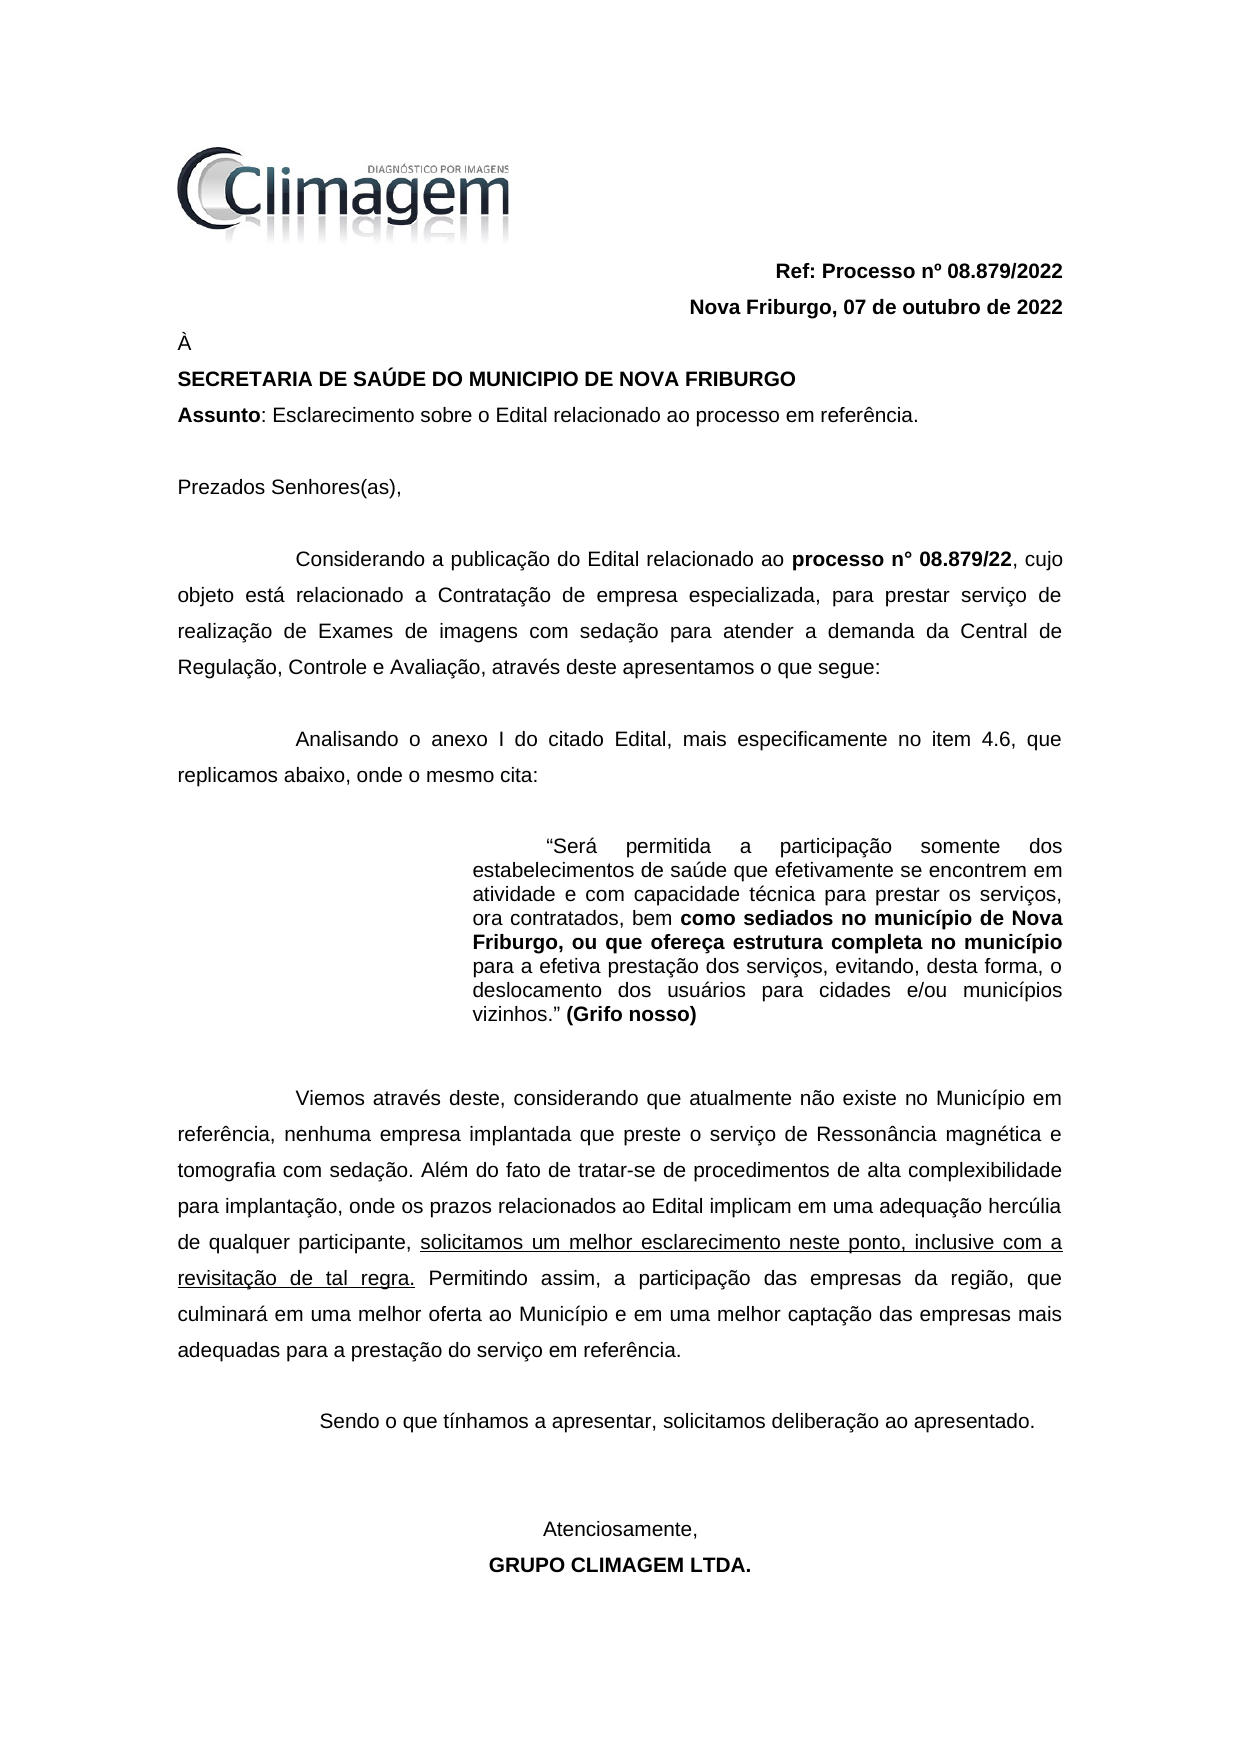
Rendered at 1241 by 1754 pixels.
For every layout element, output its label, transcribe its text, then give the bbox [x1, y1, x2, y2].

text Sendo o que tínhamos a apresentar, solicitamos deliberação ao apresentado. [177, 1409, 1063, 1433]
text Ref: Processo nº 08.879/2022 [177, 259, 1063, 283]
text À [177, 331, 1063, 355]
text Nova Friburgo, 07 de outubro de 2022 [177, 295, 1063, 319]
text Atenciosamente, [177, 1517, 1064, 1541]
text Assunto: Esclarecimento sobre o Edital relacionado ao processo em referência. [177, 403, 1063, 427]
text SECRETARIA DE SAÚDE DO MUNICIPIO DE NOVA FRIBURGO [177, 367, 1063, 391]
text Viemos através deste, considerando que atualmente não existe no Município em referência, nenhuma empresa implantada que preste o serviço de Ressonância magnética e tomografia com sedação. Além do fato de tratar-se de procedimentos de alta complexibilidade para implantação, onde os prazos relacionados ao Edital implicam em uma adequação hercúlia de qualquer participante, solicitamos um melhor esclarecimento neste ponto, inclusive com a revisitação de tal regra. Permitindo assim, a participação das empresas da região, que culminará em uma melhor oferta ao Município e em uma melhor captação das empresas mais adequadas para a prestação do serviço em referência. [177, 1086, 1063, 1361]
text Prezados Senhores(as), [177, 475, 1063, 499]
text Analisando o anexo I do citado Edital, mais especificamente no item 4.6, que replicamos abaixo, onde o mesmo cita: [177, 726, 1063, 786]
picture [177, 147, 509, 245]
text GRUPO CLIMAGEM LTDA. [177, 1553, 1063, 1577]
text “Será permitida a participação somente dos estabelecimentos de saúde que efetivamente se encontrem em atividade e com capacidade técnica para prestar os serviços, ora contratados, bem como sediados no município de Nova Friburgo, ou que ofereça estrutura completa no município para a efetiva prestação dos serviços, evitando, desta forma, o deslocamento dos usuários para cidades e/ou municípios vizinhos.” (Grifo nosso) [472, 834, 1063, 1026]
text Considerando a publicação do Edital relacionado ao processo n° 08.879/22, cujo objeto está relacionado a Contratação de empresa especializada, para prestar serviço de realização de Exames de imagens com sedação para atender a demanda da Central de Regulação, Controle e Avaliação, através deste apresentamos o que segue: [177, 547, 1063, 678]
